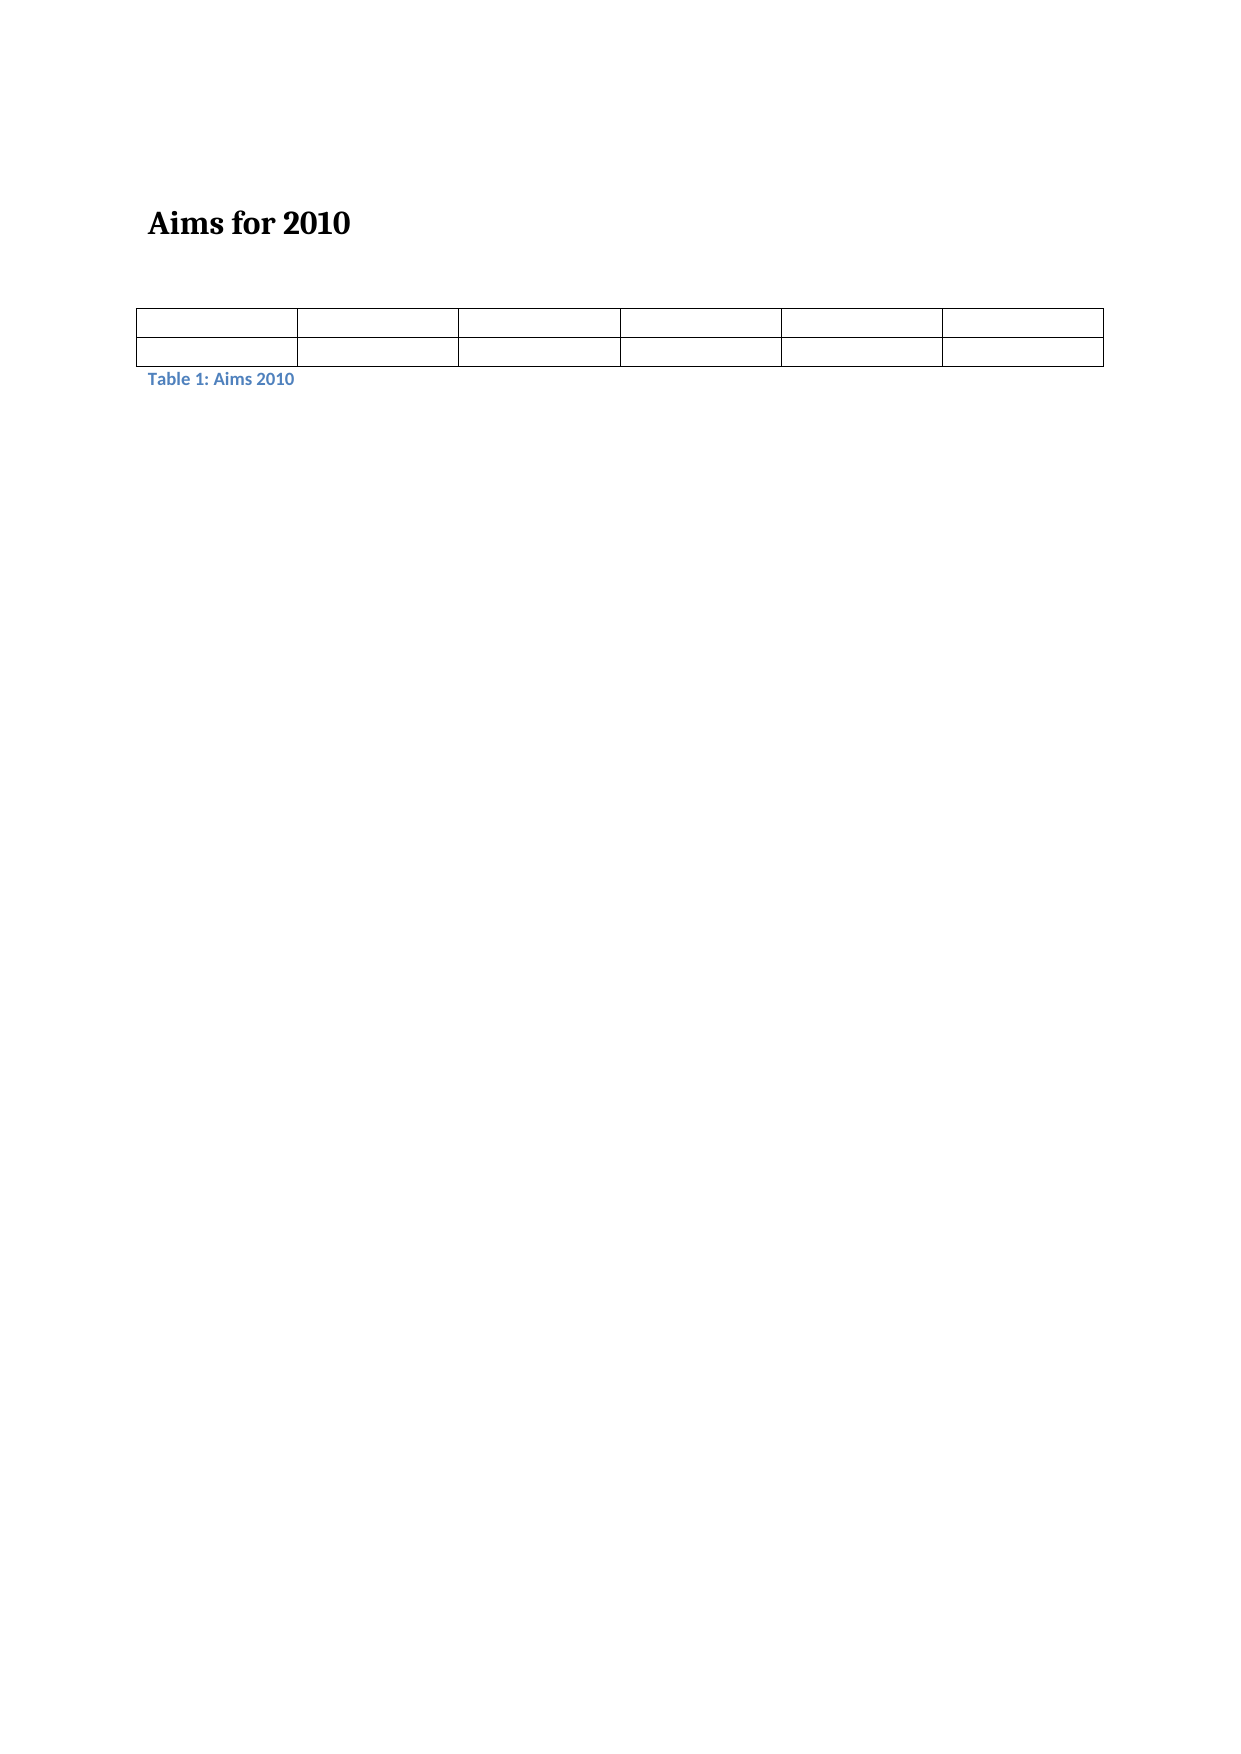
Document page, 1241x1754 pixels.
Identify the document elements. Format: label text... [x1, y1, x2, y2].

table_header [782, 309, 942, 337]
table_cell [459, 338, 620, 366]
table_cell [782, 338, 942, 366]
table_cell [137, 338, 297, 366]
table_cell [621, 338, 781, 366]
table_header [621, 309, 781, 337]
table_header [137, 309, 297, 337]
table_header [943, 309, 1103, 337]
table_header [459, 309, 620, 337]
table_cell [298, 338, 458, 366]
table_cell [943, 338, 1103, 366]
table_header [298, 309, 458, 337]
subtitle Aims for 2010 [148, 205, 1093, 243]
